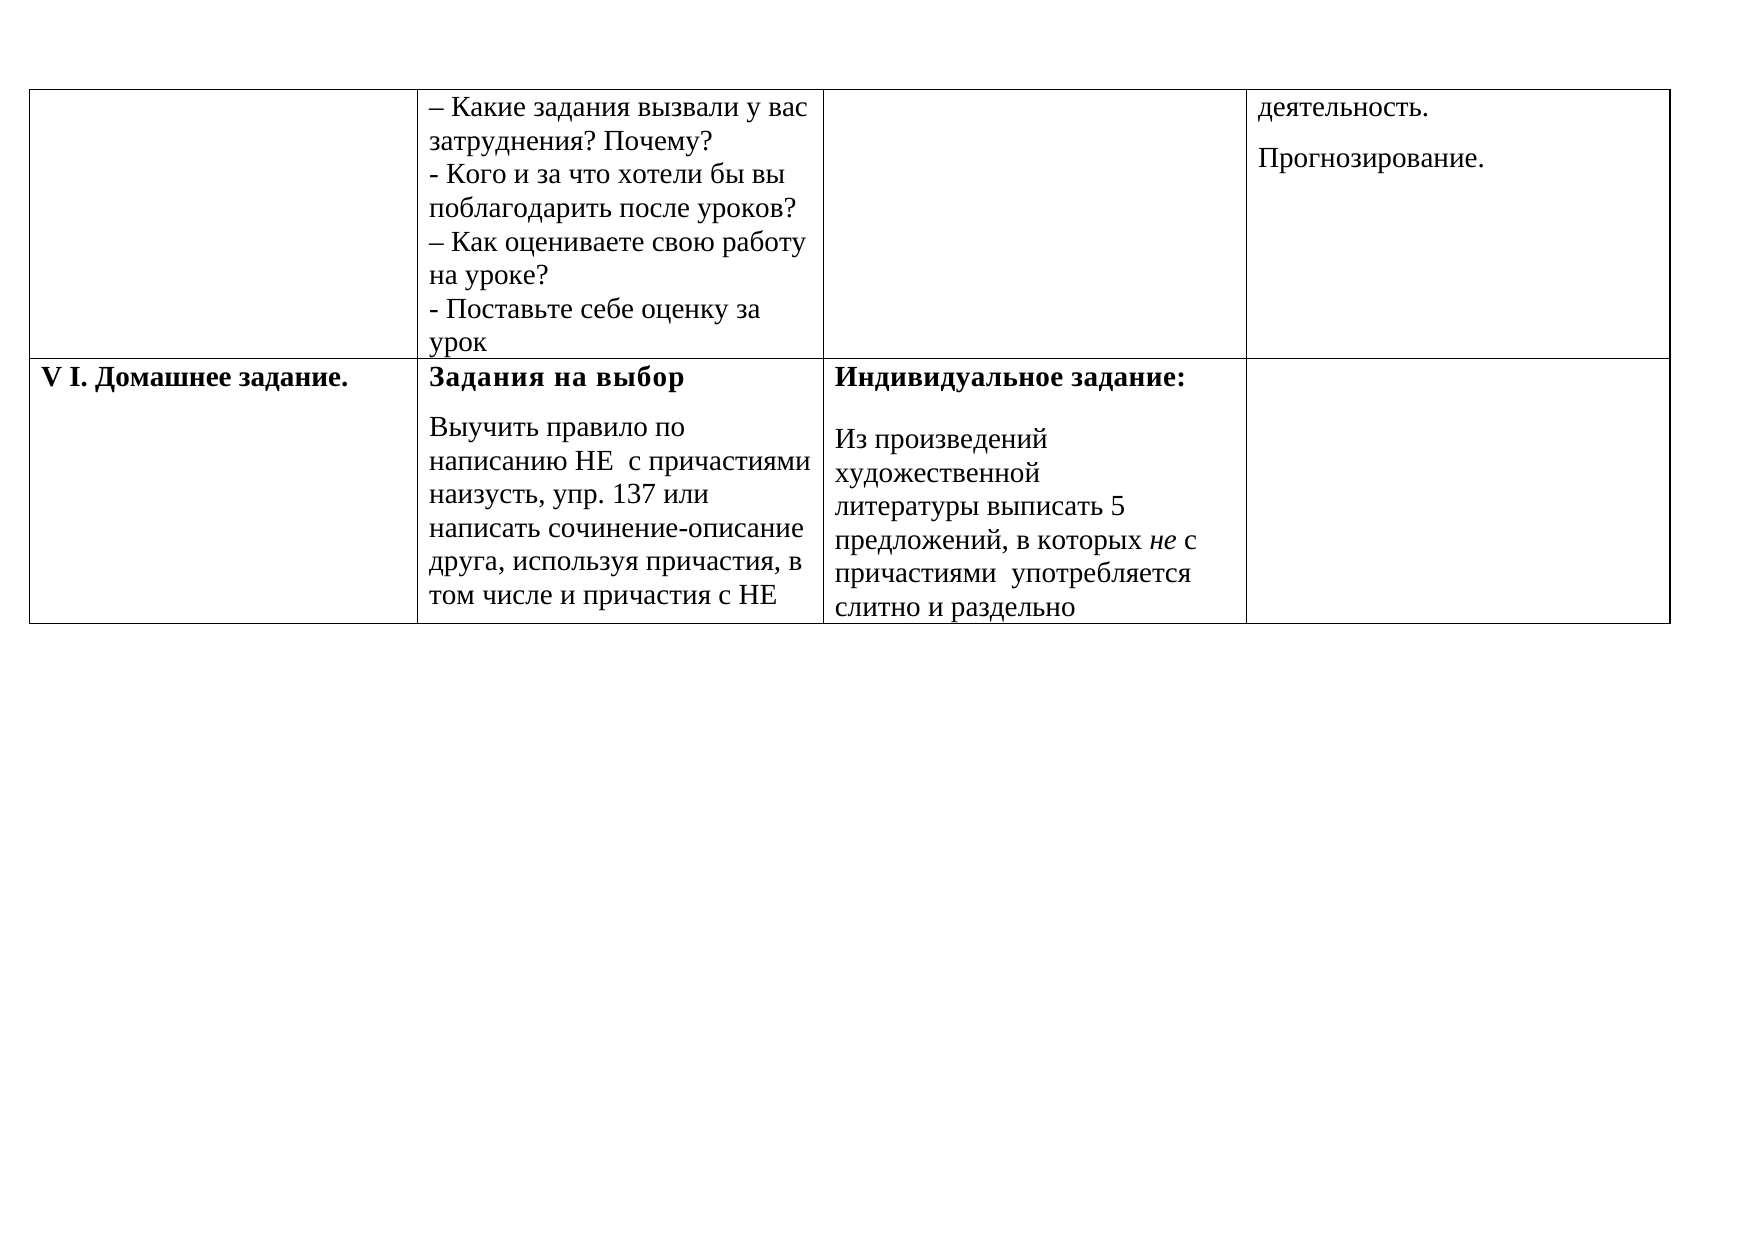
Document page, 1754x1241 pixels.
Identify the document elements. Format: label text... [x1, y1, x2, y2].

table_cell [30, 90, 417, 358]
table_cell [824, 90, 1246, 358]
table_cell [1247, 90, 1669, 358]
table_cell Индивидуальное задание: Из произведений художественной литературы выписать 5 предложений, в которых не с причастиями употребляется слитно и раздельно [824, 359, 1246, 622]
table_cell V I. Домашнее задание. [30, 359, 417, 622]
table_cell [418, 90, 823, 358]
table_cell [1247, 359, 1669, 622]
table_cell Задания на выбор Выучить правило по написанию НЕ с причастиями наизусть, упр. 137 или написать сочинение-описание друга, используя причастия, в том числе и причастия с НЕ [418, 359, 823, 622]
